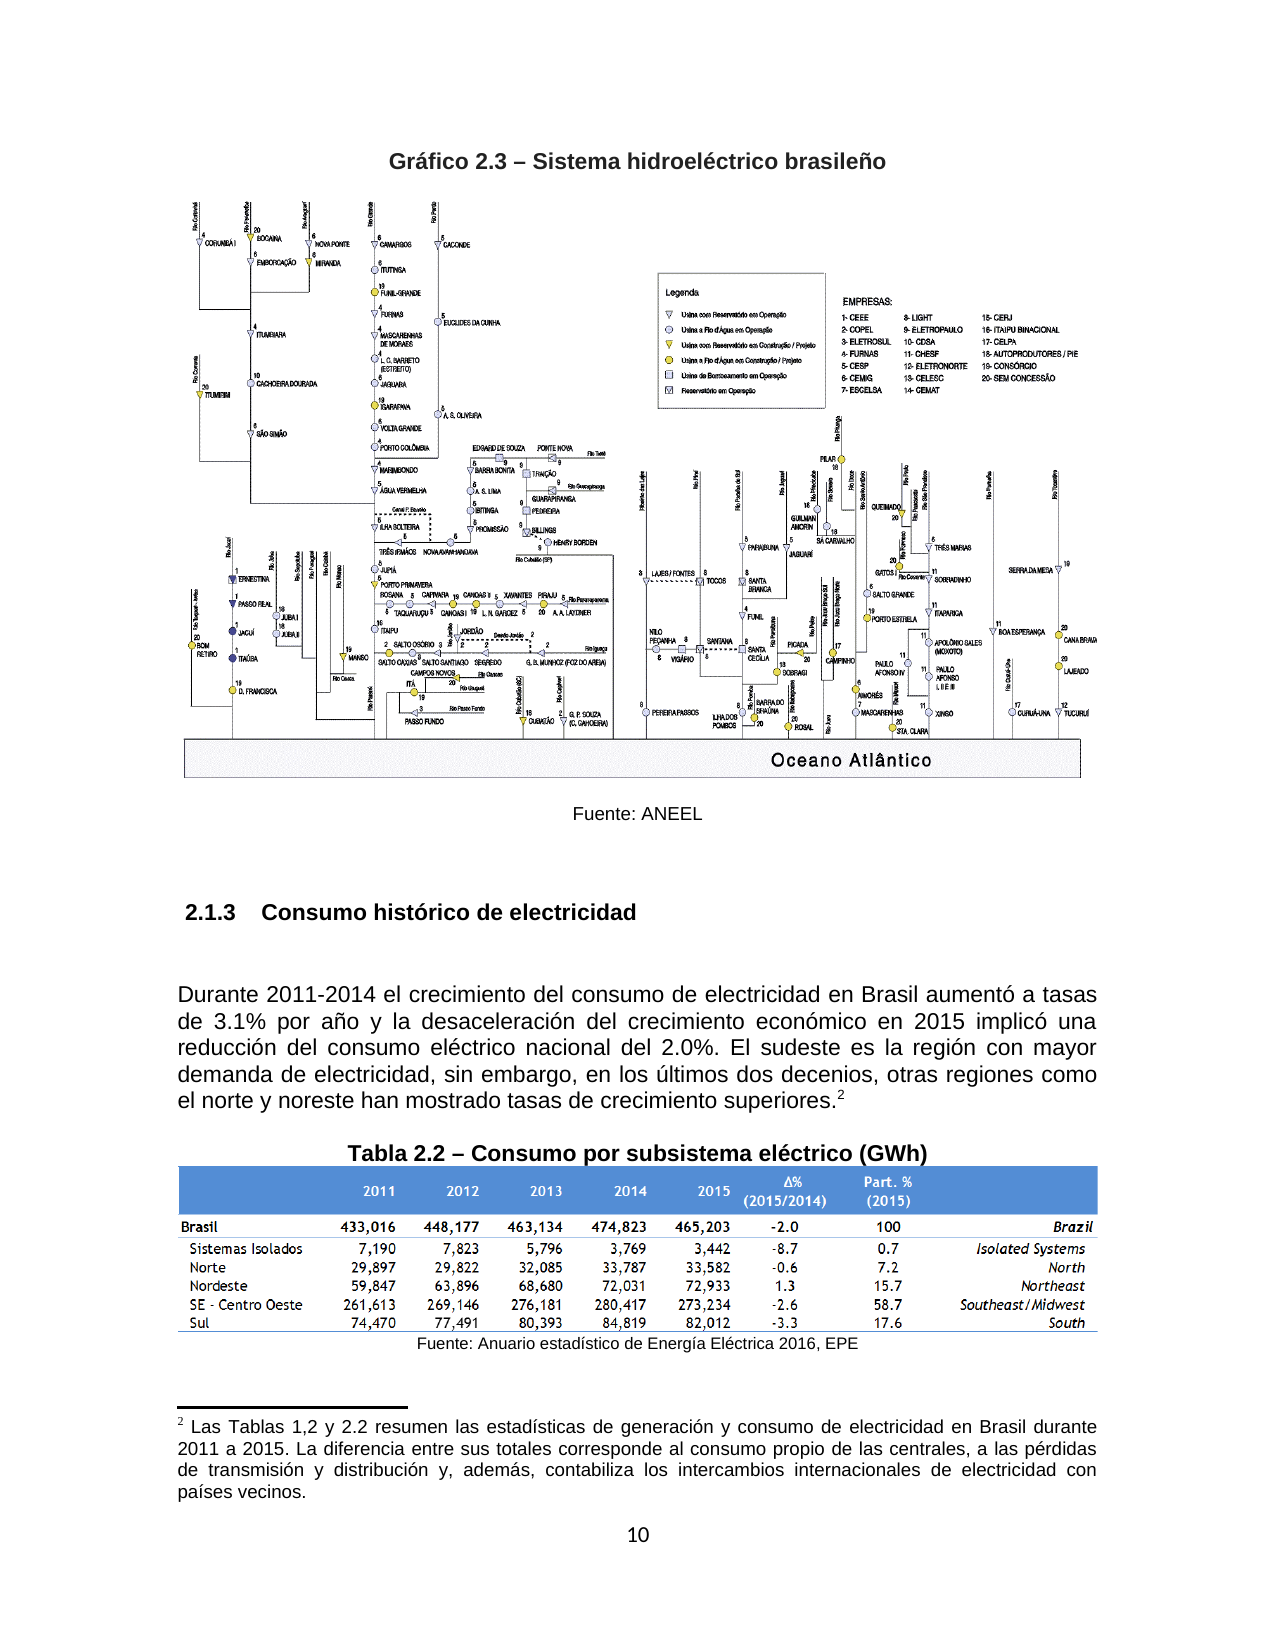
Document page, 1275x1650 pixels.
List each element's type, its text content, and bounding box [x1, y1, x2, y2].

text Durante 2011-2014 el crecimiento del consumo de electricidad en Brasil aumentó a tasas de 3.1% por año y la desaceleración del crecimiento económico en 2015 implicó una reducción del consumo eléctrico nacional del 2.0%. El sudeste es la región con mayor demanda de electricidad, sin embargo, en los últimos dos decenios, otras regiones como el norte y noreste han mostrado tasas de crecimiento superiores. [177, 981, 1098, 1113]
text Fuente: ANEEL [177, 803, 1098, 825]
picture [177, 1166, 1098, 1334]
text Tabla 2.2 – Consumo por subsistema eléctrico (GWh) [177, 1139, 1098, 1166]
subtitle 2.1.3 Consumo histórico de electricidad [177, 894, 1098, 926]
text Gráfico 2.3 – Sistema hidroeléctrico brasileño [177, 148, 1098, 174]
text Fuente: Anuario estadístico de Energía Eléctrica 2016, EPE [177, 1334, 1098, 1353]
